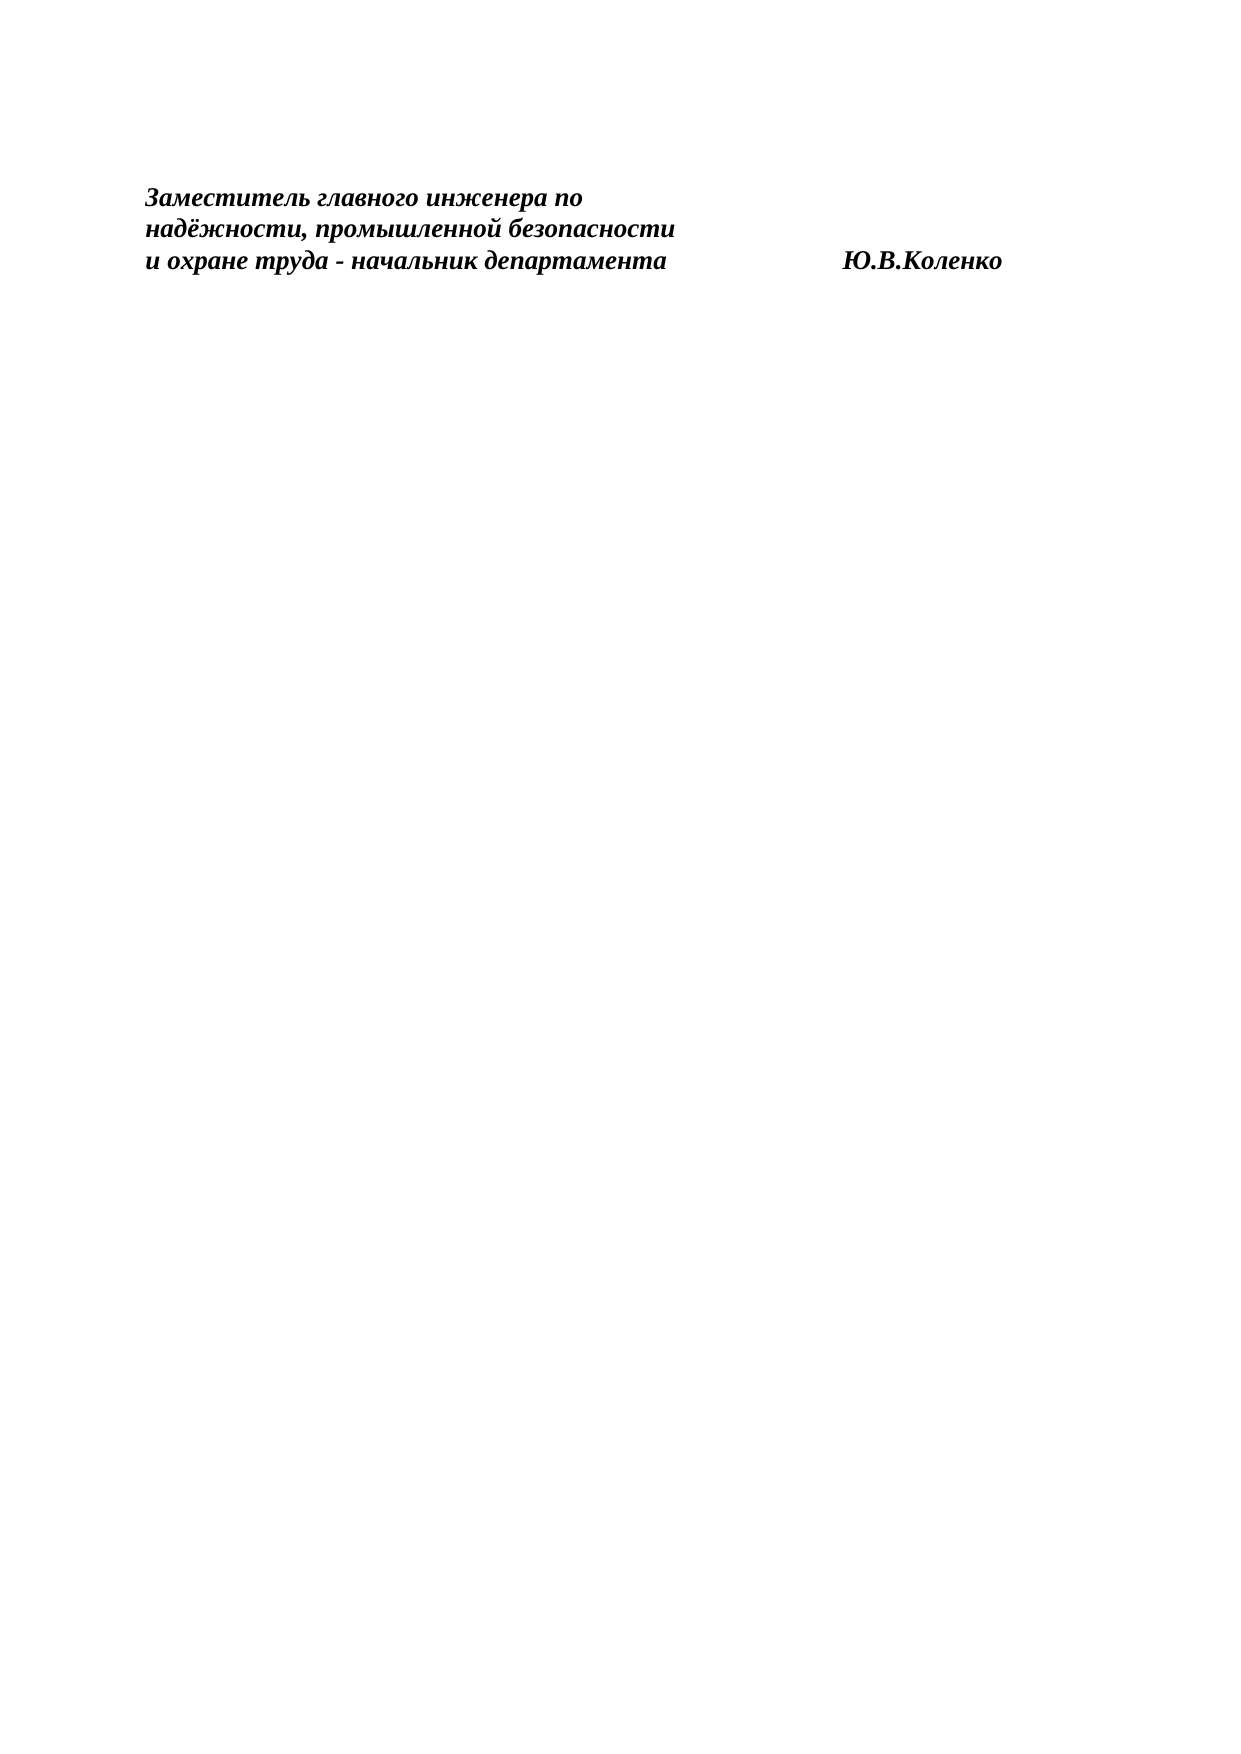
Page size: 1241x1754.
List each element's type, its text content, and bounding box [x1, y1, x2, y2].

text Заместитель главного инженера по [145, 181, 1167, 213]
text и охране труда - начальник департамента Ю.В.Коленко [145, 244, 1167, 275]
text надёжности, промышленной безопасности [145, 213, 1167, 244]
